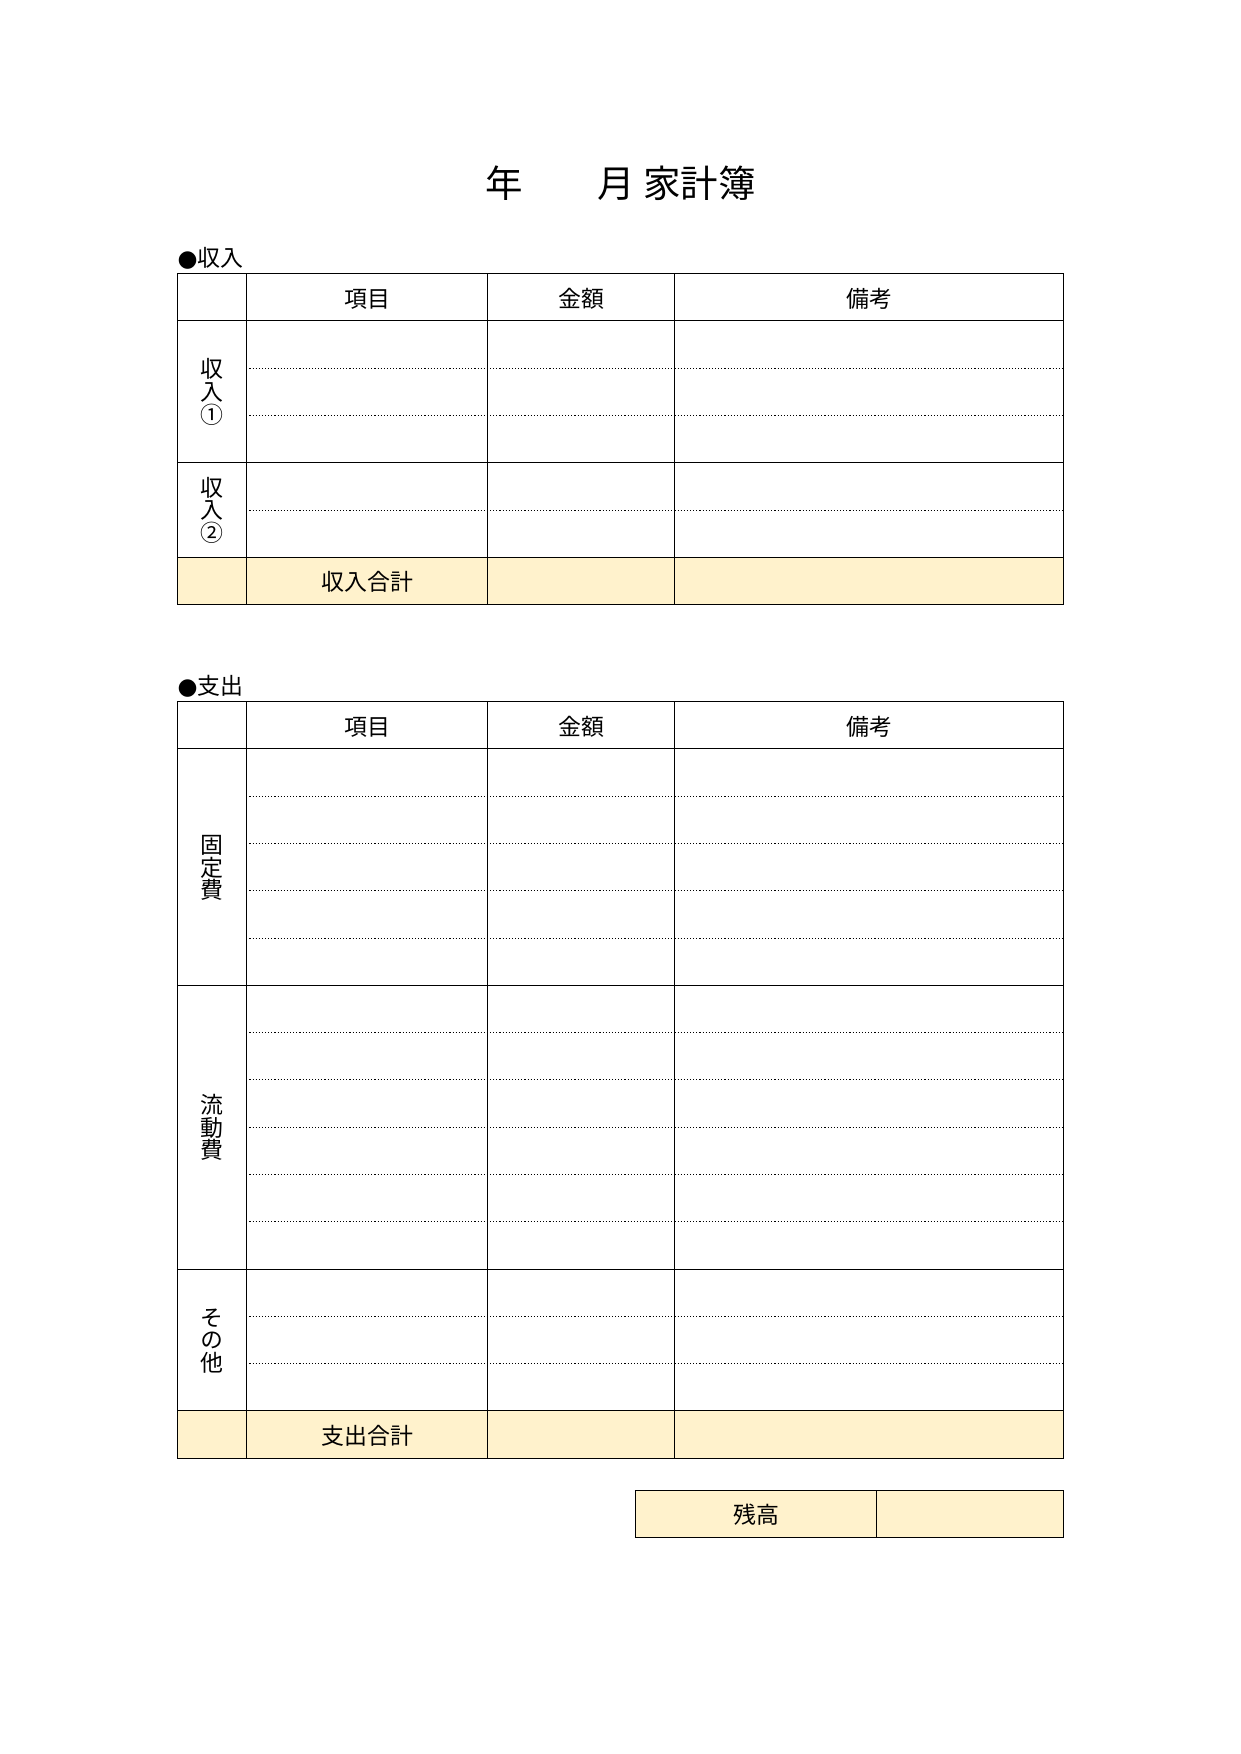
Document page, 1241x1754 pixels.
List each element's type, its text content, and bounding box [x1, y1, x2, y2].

table_header [877, 1491, 1063, 1537]
table_cell [675, 1174, 1063, 1221]
table_cell [247, 890, 487, 937]
table_header 備考 [675, 702, 1063, 748]
table_cell [675, 1079, 1063, 1127]
table_cell [247, 1127, 487, 1174]
table_cell [675, 1032, 1063, 1079]
table_cell [247, 986, 487, 1032]
table_cell 固定費 [178, 749, 246, 985]
table_cell その他 [178, 1270, 246, 1410]
table_cell [675, 1221, 1063, 1268]
table_cell [488, 415, 674, 462]
table_cell [675, 1270, 1063, 1316]
table_cell [675, 1363, 1063, 1410]
table_header 項目 [247, 702, 487, 748]
table_cell [488, 368, 674, 415]
table_cell [488, 749, 674, 796]
table_cell [488, 463, 674, 509]
table_cell [247, 1032, 487, 1079]
table_cell [675, 415, 1063, 462]
table_cell [247, 1221, 487, 1268]
table_cell [675, 1316, 1063, 1363]
table_cell [247, 938, 487, 985]
table_cell [675, 796, 1063, 843]
table_cell [675, 749, 1063, 796]
table_header 項目 [247, 274, 487, 320]
table_cell [247, 321, 487, 368]
table_cell [247, 1316, 487, 1363]
table_cell [488, 986, 674, 1032]
table_cell [247, 1079, 487, 1127]
table_cell [488, 1032, 674, 1079]
table_header [178, 702, 246, 748]
table_cell [488, 796, 674, 843]
table_cell 収入合計 [247, 558, 487, 604]
table_cell [675, 843, 1063, 890]
table_cell 流動費 [178, 986, 246, 1268]
table_cell [247, 510, 487, 557]
table_cell [488, 843, 674, 890]
table_cell [488, 510, 674, 557]
table_cell [178, 1411, 246, 1458]
table_cell [488, 1411, 674, 1458]
table_cell [247, 843, 487, 890]
table_cell [488, 1363, 674, 1410]
table_cell [247, 1270, 487, 1316]
table_header 金額 [488, 702, 674, 748]
table_cell [675, 986, 1063, 1032]
table_cell [488, 558, 674, 604]
table_cell [247, 1174, 487, 1221]
table_cell [488, 890, 674, 937]
table_cell [488, 1127, 674, 1174]
table_cell [675, 1411, 1063, 1458]
table_cell [488, 1174, 674, 1221]
table_cell [488, 321, 674, 368]
table_cell [675, 463, 1063, 509]
table_cell 支出合計 [247, 1411, 487, 1458]
table_cell [488, 1079, 674, 1127]
table_cell [488, 1316, 674, 1363]
table_cell [247, 749, 487, 796]
table_header 備考 [675, 274, 1063, 320]
table_cell [247, 1363, 487, 1410]
table_cell [675, 890, 1063, 937]
table_cell [247, 463, 487, 509]
text ●支出 [177, 668, 1063, 701]
table_cell [488, 1270, 674, 1316]
table_cell [247, 796, 487, 843]
table_header 金額 [488, 274, 674, 320]
table_cell [488, 938, 674, 985]
table_cell [675, 558, 1063, 604]
table_header 残高 [636, 1491, 876, 1537]
table_cell [675, 938, 1063, 985]
text ●収入 [177, 240, 1063, 273]
table_cell [675, 321, 1063, 368]
table_cell [675, 510, 1063, 557]
table_cell 収入② [178, 463, 246, 557]
table_cell 収入① [178, 321, 246, 462]
table_cell [675, 368, 1063, 415]
table_cell [675, 1127, 1063, 1174]
text 年 月 家計簿 [177, 154, 1063, 208]
table_cell [488, 1221, 674, 1268]
table_cell [247, 415, 487, 462]
table_header [178, 274, 246, 320]
table_cell [247, 368, 487, 415]
table_cell [178, 558, 246, 604]
